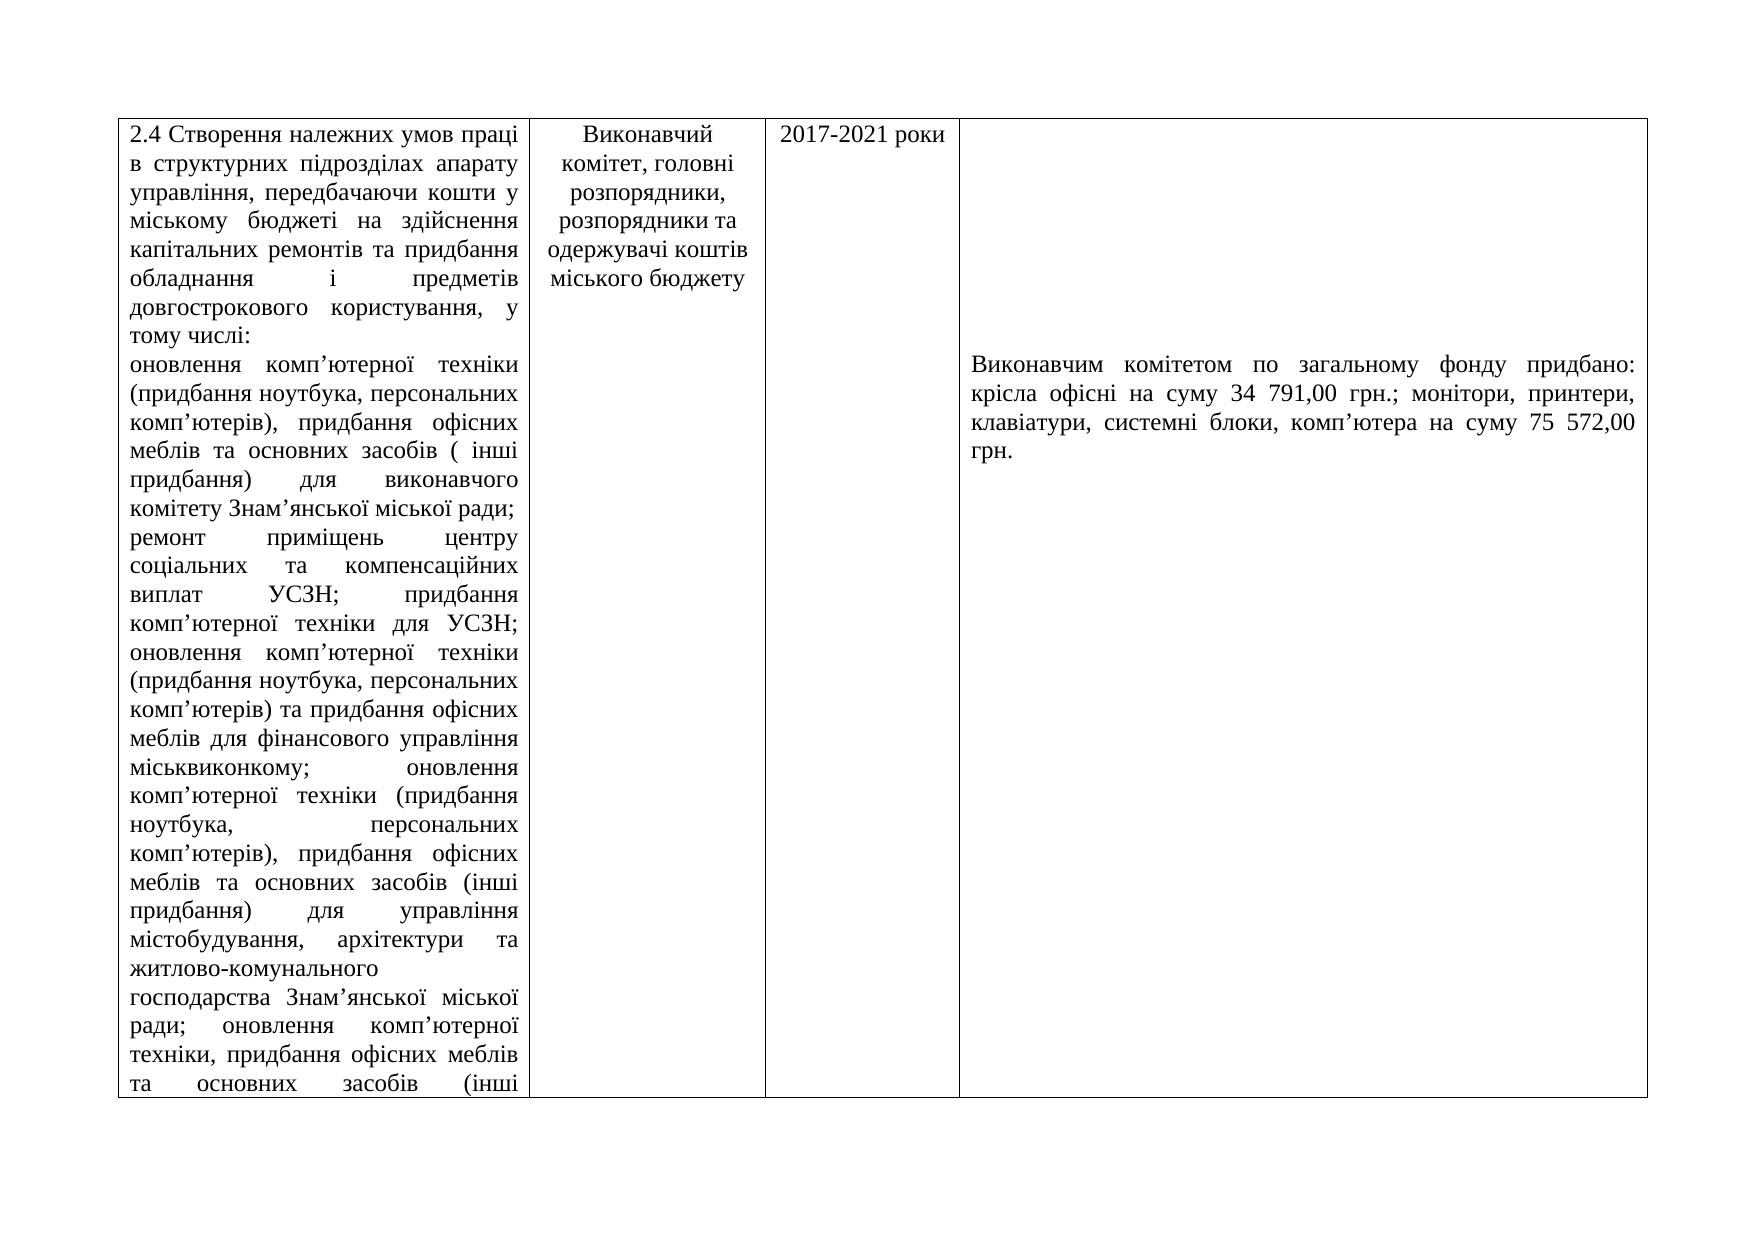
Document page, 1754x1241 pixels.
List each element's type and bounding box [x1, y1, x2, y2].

table_cell [530, 119, 765, 1097]
table_cell [119, 119, 529, 1097]
table_cell [766, 119, 959, 1097]
table_cell [960, 119, 1647, 1097]
